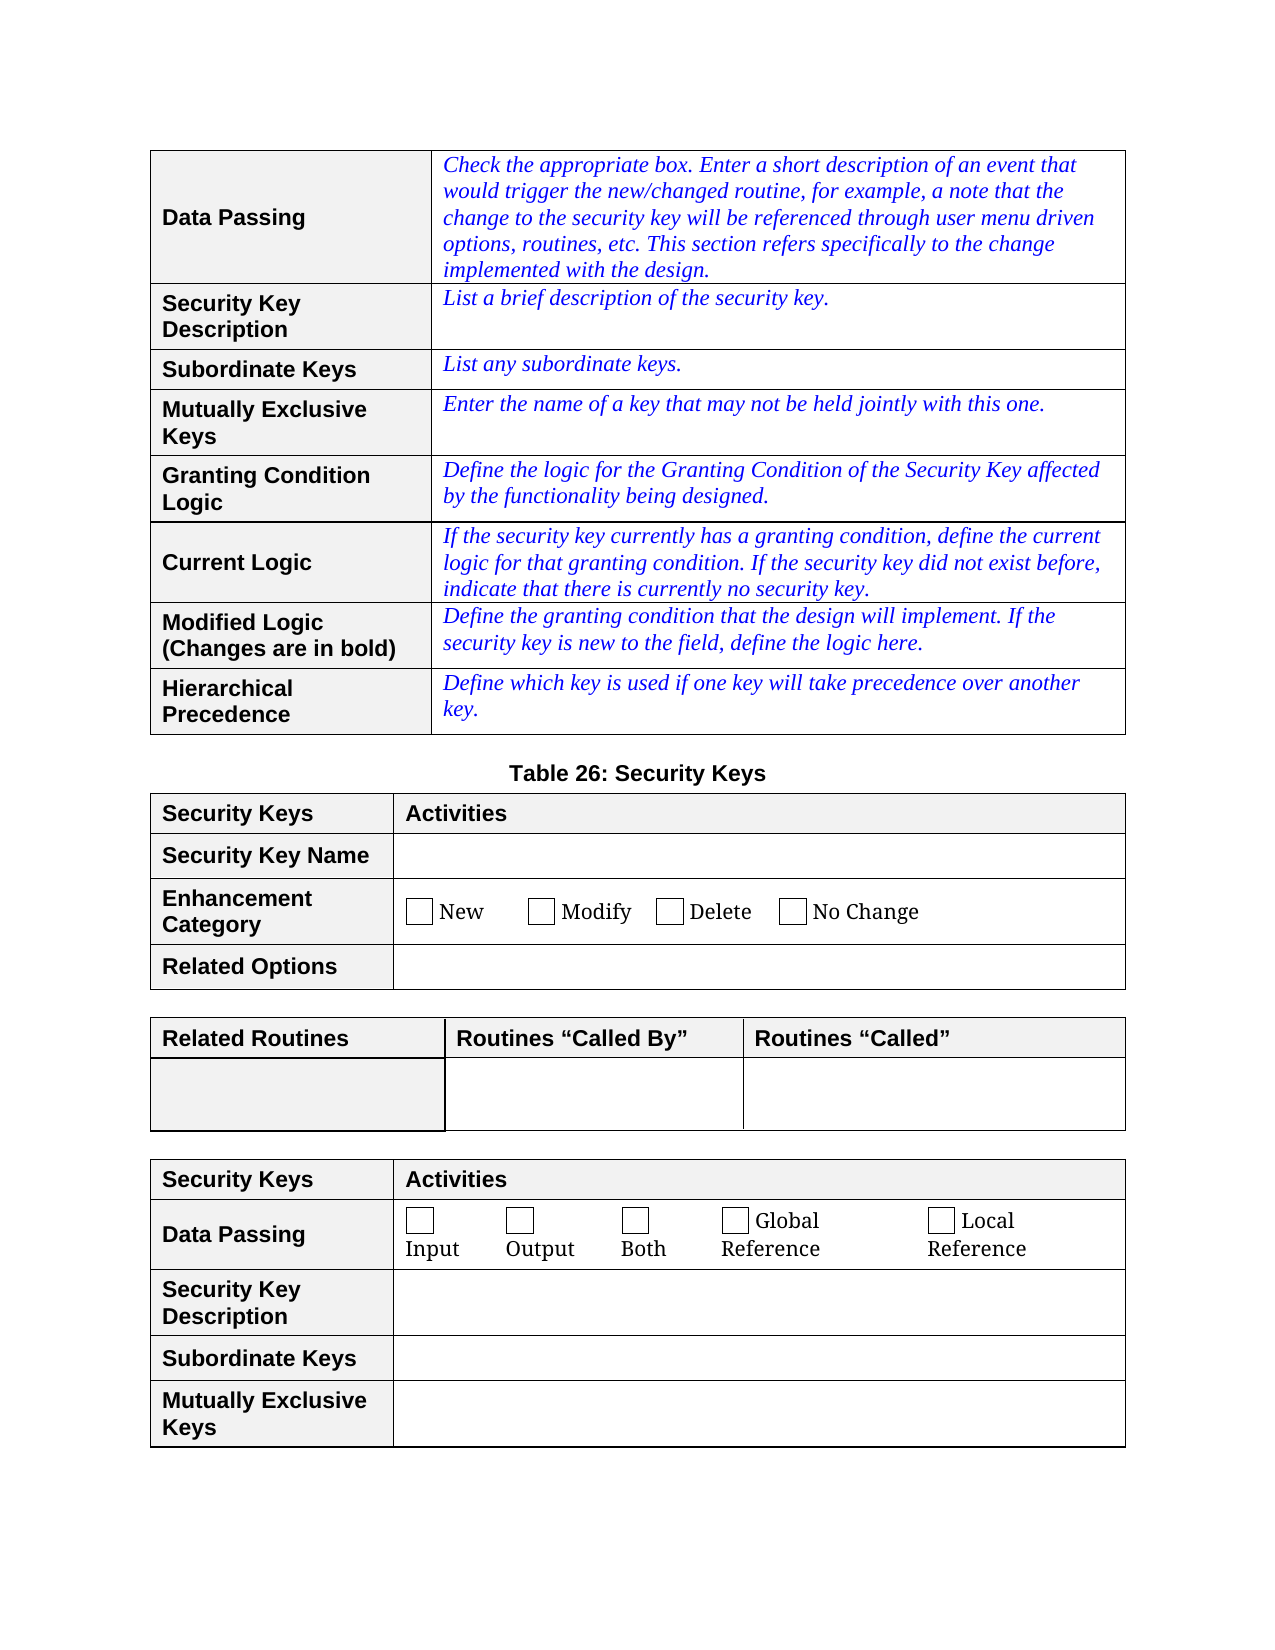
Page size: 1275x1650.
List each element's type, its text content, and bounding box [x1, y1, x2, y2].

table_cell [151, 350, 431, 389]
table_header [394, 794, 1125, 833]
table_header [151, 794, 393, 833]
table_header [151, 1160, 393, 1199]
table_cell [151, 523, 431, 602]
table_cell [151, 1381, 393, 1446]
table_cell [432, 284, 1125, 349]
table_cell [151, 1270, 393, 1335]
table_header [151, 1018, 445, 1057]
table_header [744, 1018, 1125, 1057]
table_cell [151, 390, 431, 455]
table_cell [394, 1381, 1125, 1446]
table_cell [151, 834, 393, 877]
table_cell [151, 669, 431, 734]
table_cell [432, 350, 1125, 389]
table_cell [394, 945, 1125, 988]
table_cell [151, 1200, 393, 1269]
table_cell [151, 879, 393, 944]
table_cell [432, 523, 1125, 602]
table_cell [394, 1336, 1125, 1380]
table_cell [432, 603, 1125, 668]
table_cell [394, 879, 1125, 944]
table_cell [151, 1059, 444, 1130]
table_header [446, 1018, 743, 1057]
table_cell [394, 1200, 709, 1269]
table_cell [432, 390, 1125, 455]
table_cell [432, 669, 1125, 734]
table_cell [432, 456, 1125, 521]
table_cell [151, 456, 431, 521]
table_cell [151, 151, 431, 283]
text Table 26: Security Keys [150, 760, 1125, 786]
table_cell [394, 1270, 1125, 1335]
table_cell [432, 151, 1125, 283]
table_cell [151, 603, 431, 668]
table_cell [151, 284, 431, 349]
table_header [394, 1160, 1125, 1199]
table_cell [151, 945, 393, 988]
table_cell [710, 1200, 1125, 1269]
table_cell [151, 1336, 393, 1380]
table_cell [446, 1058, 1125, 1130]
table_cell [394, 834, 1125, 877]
